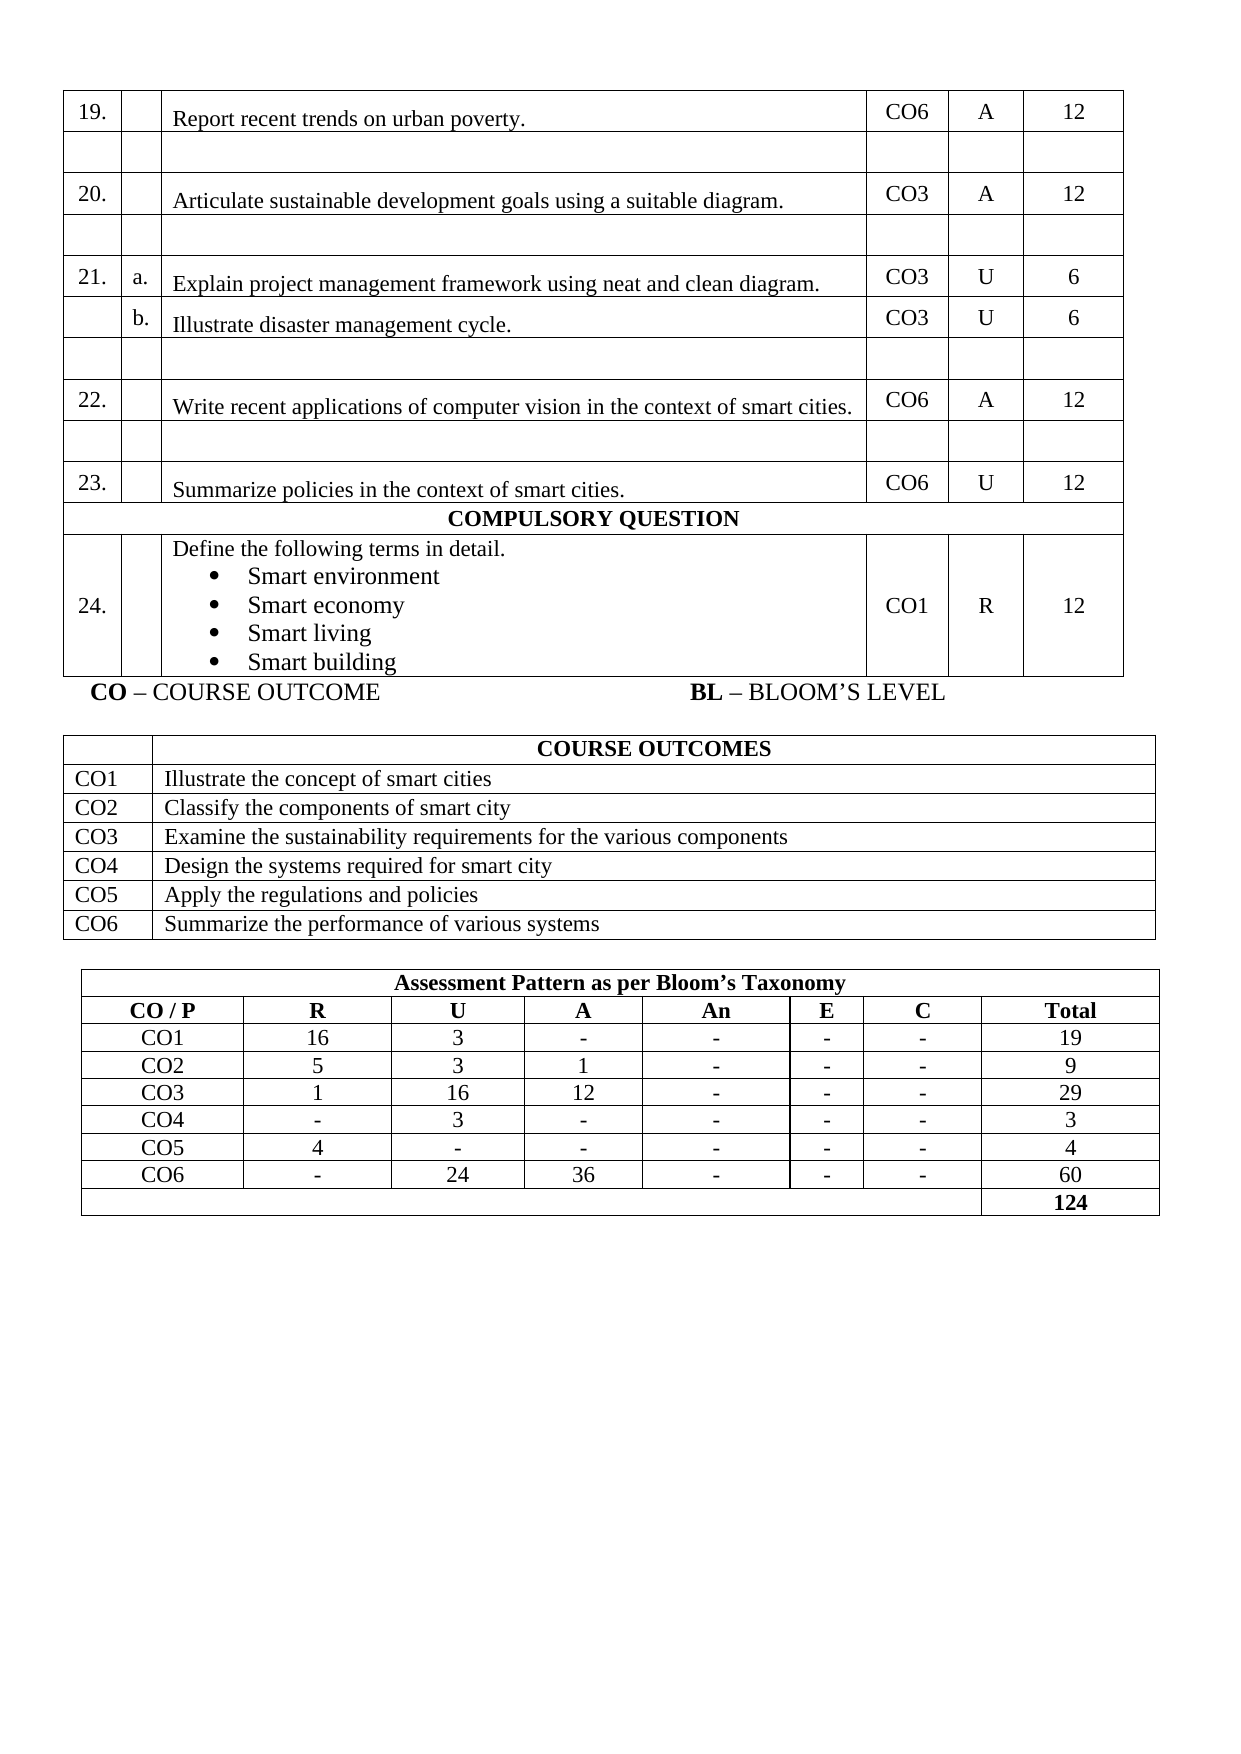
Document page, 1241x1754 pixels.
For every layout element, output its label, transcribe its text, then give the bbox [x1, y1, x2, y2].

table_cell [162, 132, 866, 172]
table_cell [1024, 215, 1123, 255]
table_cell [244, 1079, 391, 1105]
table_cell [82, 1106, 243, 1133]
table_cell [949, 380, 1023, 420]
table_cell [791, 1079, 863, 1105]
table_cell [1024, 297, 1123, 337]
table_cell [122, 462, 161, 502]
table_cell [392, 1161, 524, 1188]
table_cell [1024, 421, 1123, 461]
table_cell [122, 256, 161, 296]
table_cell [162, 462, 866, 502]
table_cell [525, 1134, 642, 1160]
text CO – COURSE OUTCOME BL – BLOOM’S LEVEL [90, 677, 1150, 706]
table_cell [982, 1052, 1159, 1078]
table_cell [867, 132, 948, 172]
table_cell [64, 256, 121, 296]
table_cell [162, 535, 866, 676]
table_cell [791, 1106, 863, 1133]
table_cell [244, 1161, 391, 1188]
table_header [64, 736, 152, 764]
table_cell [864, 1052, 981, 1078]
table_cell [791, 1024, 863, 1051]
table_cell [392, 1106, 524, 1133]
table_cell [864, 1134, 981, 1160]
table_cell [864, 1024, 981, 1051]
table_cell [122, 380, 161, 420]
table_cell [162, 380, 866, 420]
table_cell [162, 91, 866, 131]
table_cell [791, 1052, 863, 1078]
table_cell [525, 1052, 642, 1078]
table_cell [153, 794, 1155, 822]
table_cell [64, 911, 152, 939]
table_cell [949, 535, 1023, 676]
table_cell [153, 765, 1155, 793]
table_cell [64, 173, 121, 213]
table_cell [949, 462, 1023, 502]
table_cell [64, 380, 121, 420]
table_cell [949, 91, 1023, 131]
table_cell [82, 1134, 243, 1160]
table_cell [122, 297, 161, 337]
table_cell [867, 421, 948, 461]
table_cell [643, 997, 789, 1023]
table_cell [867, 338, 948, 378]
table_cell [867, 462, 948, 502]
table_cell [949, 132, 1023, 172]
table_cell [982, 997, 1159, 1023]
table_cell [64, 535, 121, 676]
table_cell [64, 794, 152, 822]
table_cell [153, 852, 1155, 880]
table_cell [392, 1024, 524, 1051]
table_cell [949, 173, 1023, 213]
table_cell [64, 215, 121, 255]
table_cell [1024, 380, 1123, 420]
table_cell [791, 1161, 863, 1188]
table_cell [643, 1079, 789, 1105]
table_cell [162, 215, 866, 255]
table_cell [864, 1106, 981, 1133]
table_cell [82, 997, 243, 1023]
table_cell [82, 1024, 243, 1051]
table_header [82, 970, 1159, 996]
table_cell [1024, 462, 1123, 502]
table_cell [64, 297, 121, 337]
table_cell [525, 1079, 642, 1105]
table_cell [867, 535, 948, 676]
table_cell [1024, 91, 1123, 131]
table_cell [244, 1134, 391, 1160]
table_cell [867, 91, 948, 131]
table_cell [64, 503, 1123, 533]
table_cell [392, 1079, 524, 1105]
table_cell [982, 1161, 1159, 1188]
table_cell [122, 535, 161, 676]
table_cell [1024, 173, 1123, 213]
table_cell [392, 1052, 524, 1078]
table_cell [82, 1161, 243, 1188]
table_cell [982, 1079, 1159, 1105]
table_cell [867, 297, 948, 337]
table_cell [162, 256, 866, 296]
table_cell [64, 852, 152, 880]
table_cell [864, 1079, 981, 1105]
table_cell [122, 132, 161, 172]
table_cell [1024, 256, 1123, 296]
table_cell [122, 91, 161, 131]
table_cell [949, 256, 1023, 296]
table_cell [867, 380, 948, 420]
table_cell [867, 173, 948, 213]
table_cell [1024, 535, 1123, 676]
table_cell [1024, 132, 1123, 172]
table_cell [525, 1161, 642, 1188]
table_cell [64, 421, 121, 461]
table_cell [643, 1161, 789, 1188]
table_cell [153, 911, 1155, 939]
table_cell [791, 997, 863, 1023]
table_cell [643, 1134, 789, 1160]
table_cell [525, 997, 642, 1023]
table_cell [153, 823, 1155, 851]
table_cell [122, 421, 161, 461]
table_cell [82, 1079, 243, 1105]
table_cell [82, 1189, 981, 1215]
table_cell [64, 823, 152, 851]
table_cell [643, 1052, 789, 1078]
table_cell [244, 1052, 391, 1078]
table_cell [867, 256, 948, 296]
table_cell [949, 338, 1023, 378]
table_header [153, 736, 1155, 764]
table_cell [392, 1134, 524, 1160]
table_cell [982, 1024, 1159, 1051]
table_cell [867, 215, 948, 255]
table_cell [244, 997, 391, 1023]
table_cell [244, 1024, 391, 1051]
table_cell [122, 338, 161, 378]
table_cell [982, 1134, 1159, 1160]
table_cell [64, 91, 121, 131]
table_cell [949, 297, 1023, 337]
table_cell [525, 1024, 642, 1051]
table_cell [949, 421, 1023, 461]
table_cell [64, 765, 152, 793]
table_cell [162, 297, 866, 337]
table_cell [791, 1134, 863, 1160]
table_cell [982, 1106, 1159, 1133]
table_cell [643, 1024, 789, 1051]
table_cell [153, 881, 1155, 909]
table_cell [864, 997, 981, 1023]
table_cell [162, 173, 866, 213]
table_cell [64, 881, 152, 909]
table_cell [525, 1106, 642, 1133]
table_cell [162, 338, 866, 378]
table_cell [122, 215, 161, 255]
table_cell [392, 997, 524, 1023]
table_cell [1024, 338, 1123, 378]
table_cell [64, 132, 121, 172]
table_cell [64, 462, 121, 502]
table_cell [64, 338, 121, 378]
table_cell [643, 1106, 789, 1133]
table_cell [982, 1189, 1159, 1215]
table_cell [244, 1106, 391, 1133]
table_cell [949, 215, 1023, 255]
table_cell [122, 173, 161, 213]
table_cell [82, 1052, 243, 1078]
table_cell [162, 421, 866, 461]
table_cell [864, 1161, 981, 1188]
